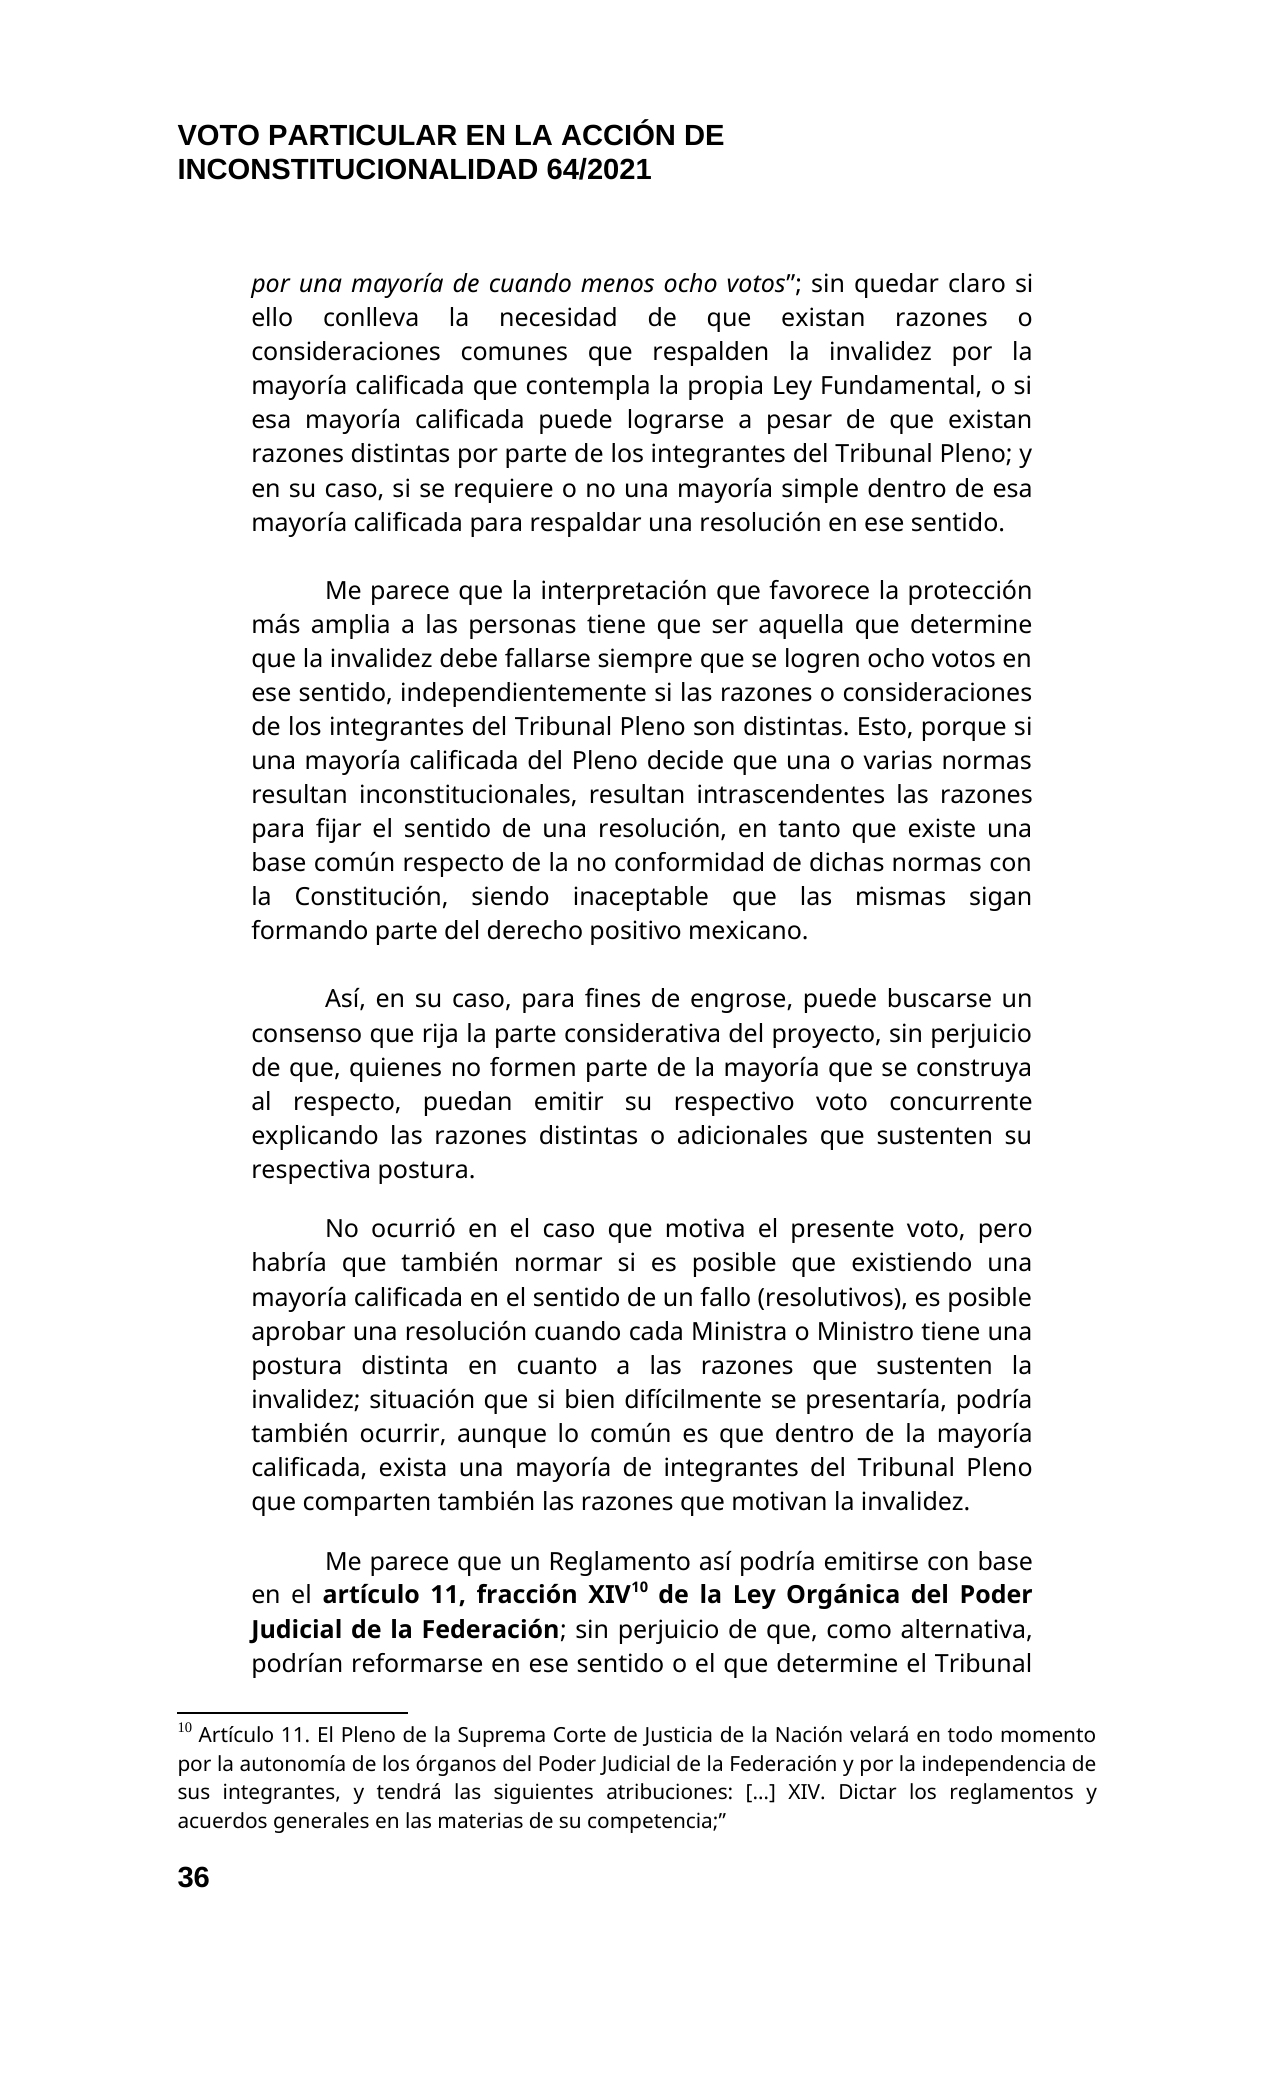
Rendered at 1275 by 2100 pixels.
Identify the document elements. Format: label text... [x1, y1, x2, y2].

text Me parece que la interpretación que favorece la protección más amplia a las personas tiene que ser aquella que determine que la invalidez debe fallarse siempre que se logren ocho votos en ese sentido, independientemente si las razones o consideraciones de los integrantes del Tribunal Pleno son distintas. Esto, porque si una mayoría calificada del Pleno decide que una o varias normas resultan inconstitucionales, resultan intrascendentes las razones para fijar el sentido de una resolución, en tanto que existe una base común respecto de la no conformidad de dichas normas con la Constitución, siendo inaceptable que las mismas sigan formando parte del derecho positivo mexicano. [251, 572, 1033, 947]
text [251, 1543, 1033, 1679]
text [251, 266, 1033, 538]
text Así, en su caso, para fines de engrose, puede buscarse un consenso que rija la parte considerativa del proyecto, sin perjuicio de que, quienes no formen parte de la mayoría que se construya al respecto, puedan emitir su respectivo voto concurrente explicando las razones distintas o adicionales que sustenten su respectiva postura. [251, 981, 1033, 1186]
text No ocurrió en el caso que motiva el presente voto, pero habría que también normar si es posible que existiendo una mayoría calificada en el sentido de un fallo (resolutivos), es posible aprobar una resolución cuando cada Ministra o Ministro tiene una postura distinta en cuanto a las razones que sustenten la invalidez; situación que si bien difícilmente se presentaría, podría también ocurrir, aunque lo común es que dentro de la mayoría calificada, exista una mayoría de integrantes del Tribunal Pleno que comparten también las razones que motivan la invalidez. [251, 1211, 1033, 1518]
